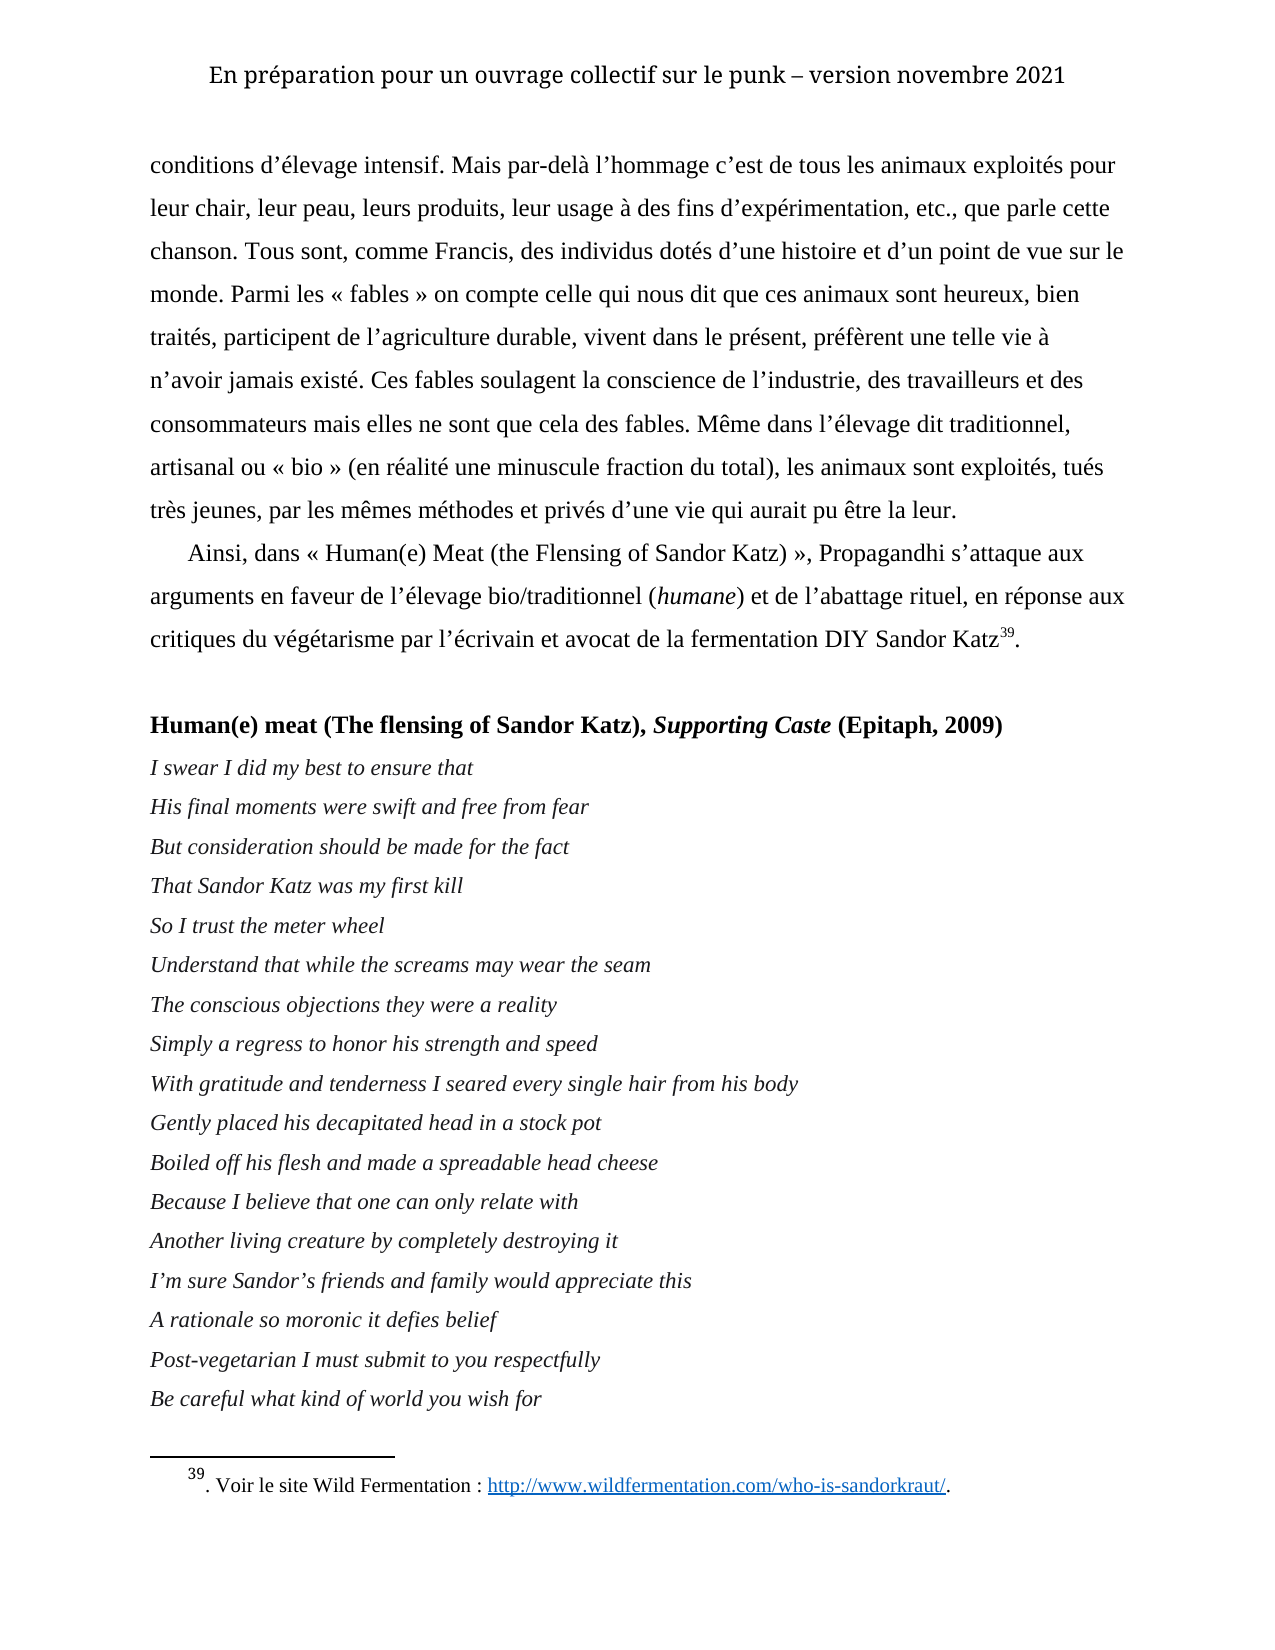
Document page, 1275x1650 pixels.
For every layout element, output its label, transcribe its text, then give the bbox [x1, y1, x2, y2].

text I’m sure Sandor’s friends and family would appreciate this [150, 1267, 1125, 1293]
text That Sandor Katz was my first kill [150, 872, 1125, 898]
text So I trust the meter wheel [150, 912, 1125, 938]
text I swear I did my best to ensure that [150, 754, 1125, 780]
text A rationale so moronic it defies belief [150, 1306, 1125, 1333]
text Gently placed his decapitated head in a stock pot [150, 1109, 1125, 1135]
text But consideration should be made for the fact [150, 833, 1125, 859]
text Simply a regress to honor his strength and speed [150, 1030, 1125, 1056]
text Boiled off his flesh and made a spreadable head cheese [150, 1148, 1125, 1175]
text Because I believe that one can only relate with [150, 1188, 1125, 1214]
text His final moments were swift and free from fear [150, 793, 1125, 819]
text Understand that while the screams may wear the seam [150, 951, 1125, 977]
text With gratitude and tenderness I seared every single hair from his body [150, 1069, 1125, 1096]
text Another living creature by completely destroying it [150, 1227, 1125, 1254]
text Ainsi, dans « Human(e) Meat (the Flensing of Sandor Katz) », Propagandhi s’attaque aux arguments en faveur de l’élevage bio/traditionnel (humane) et de l’abattage rituel, en réponse aux critiques du végétarisme par l’écrivain et avocat de la fermentation DIY Sandor Katz. [150, 538, 1125, 653]
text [150, 150, 1125, 524]
text Human(e) meat (The flensing of Sandor Katz), Supporting Caste (Epitaph, 2009) [150, 711, 1125, 739]
text Be careful what kind of world you wish for [150, 1385, 1125, 1412]
text The conscious objections they were a reality [150, 991, 1125, 1017]
text Post-vegetarian I must submit to you respectfully [150, 1346, 1125, 1372]
